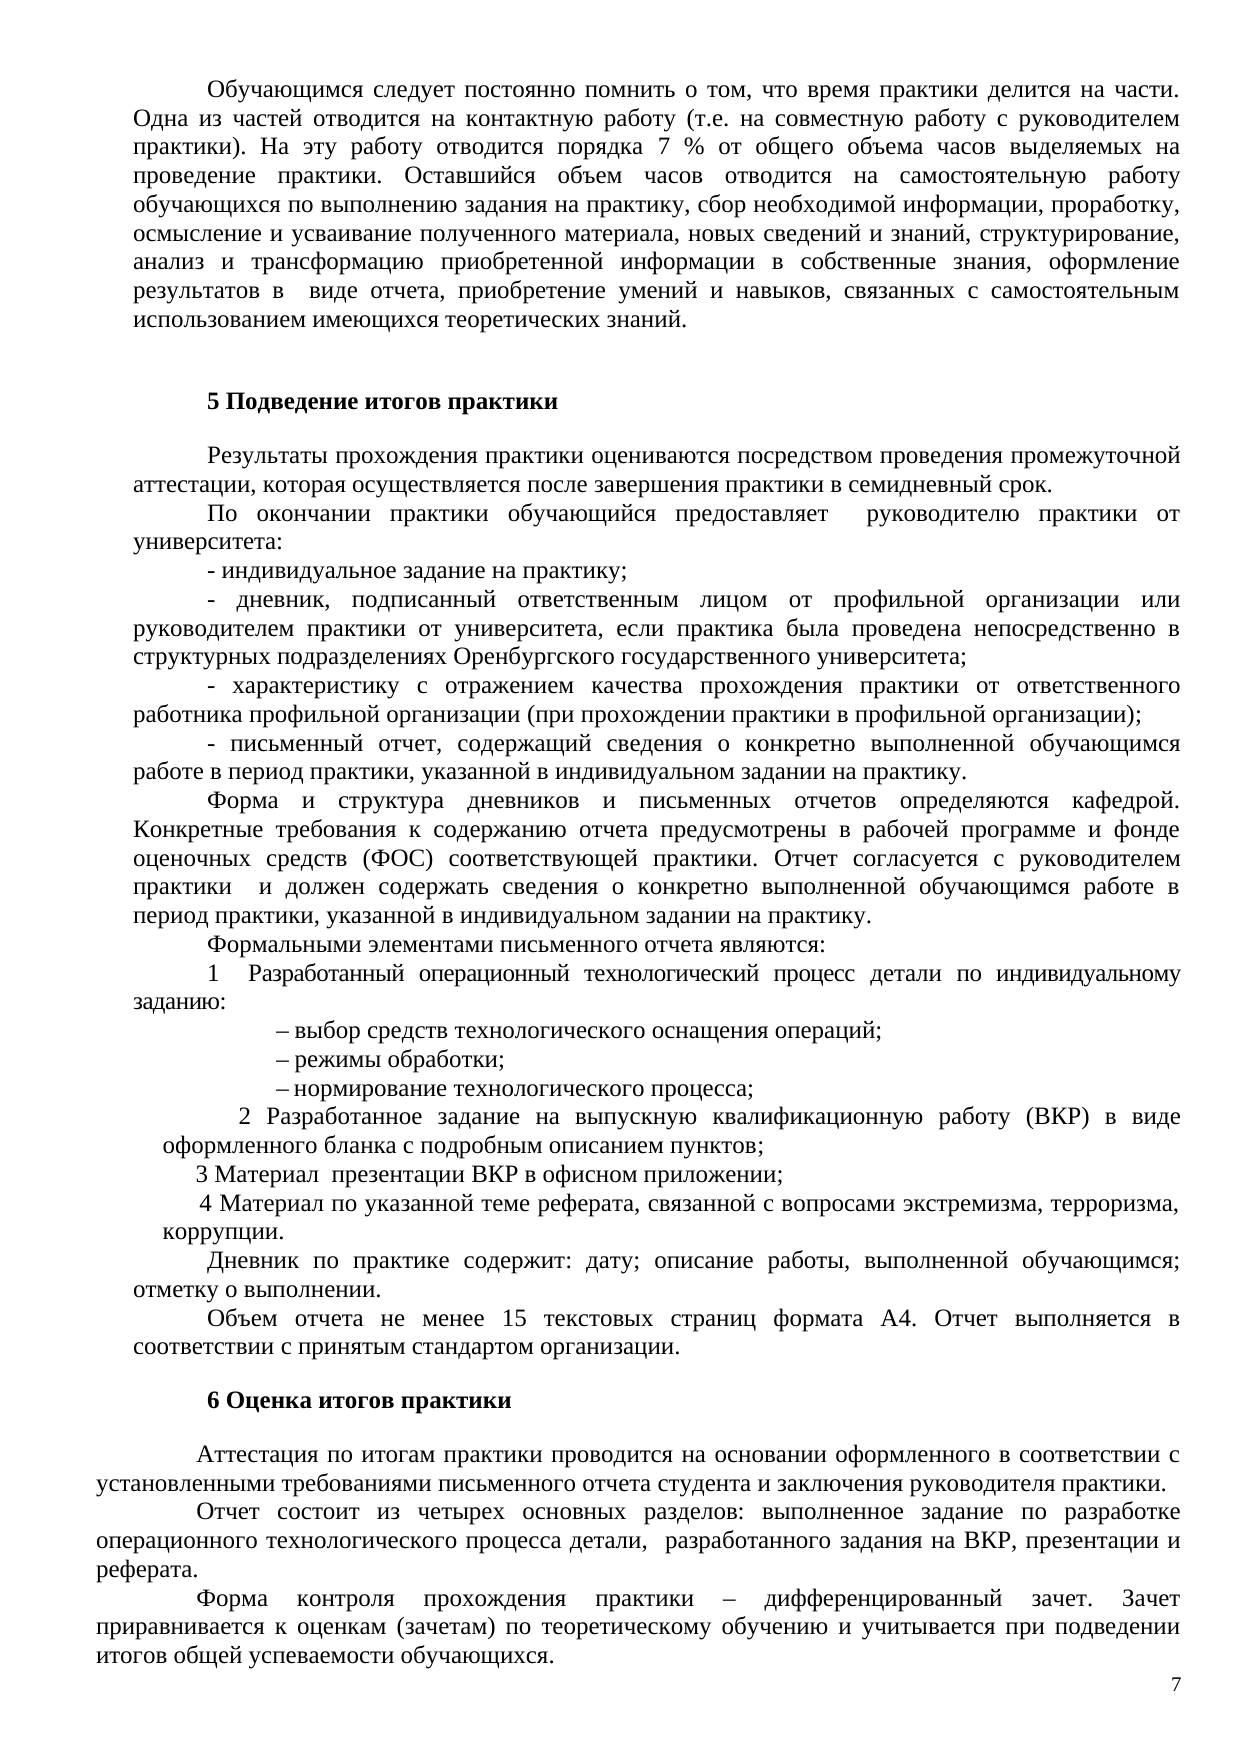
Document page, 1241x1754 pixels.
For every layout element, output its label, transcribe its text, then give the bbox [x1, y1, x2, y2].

text Форма и структура дневников и письменных отчетов определяются кафедрой. Конкретные требования к содержанию отчета предусмотрены в рабочей программе и фонде оценочных средств (ФОС) соответствующей практики. Отчет согласуется с руководителем практики и должен содержать сведения о конкретно выполненной обучающимся работе в период практики, указанной в индивидуальном задании на практику. [133, 785, 1181, 929]
text – выбор средств технологического оснащения операций; [133, 1015, 1181, 1044]
text 6 Оценка итогов практики [133, 1385, 1181, 1414]
text 1 Разработанный операционный технологический процесс детали по индивидуальному заданию: [133, 958, 1181, 1015]
text 4 Материал по указанной теме реферата, связанной с вопросами экстремизма, терроризма, коррупции. [162, 1188, 1181, 1245]
text Форма контроля прохождения практики – дифференцированный зачет. Зачет приравнивается к оценкам (зачетам) по теоретическому обучению и учитывается при подведении итогов общей успеваемости обучающихся. [96, 1583, 1181, 1669]
text – нормирование технологического процесса; [133, 1073, 1181, 1101]
text - дневник, подписанный ответственным лицом от профильной организации или руководителем практики от университета, если практика была проведена непосредственно в структурных подразделениях Оренбургского государственного университета; [133, 584, 1181, 670]
text Объем отчета не менее 15 текстовых страниц формата А4. Отчет выполняется в соответствии с принятым стандартом организации. [133, 1303, 1181, 1360]
text 2 Разработанное задание на выпускную квалификационную работу (ВКР) в виде оформленного бланка с подробным описанием пунктов; [162, 1101, 1181, 1159]
text - индивидуальное задание на практику; [133, 555, 1181, 584]
text - письменный отчет, содержащий сведения о конкретно выполненной обучающимся работе в период практики, указанной в индивидуальном задании на практику. [133, 728, 1181, 785]
text Отчет состоит из четырех основных разделов: выполненное задание по разработке операционного технологического процесса детали, разработанного задания на ВКР, презентации и реферата. [96, 1496, 1181, 1583]
text По окончании практики обучающийся предоставляет руководителю практики от университета: [133, 498, 1181, 555]
text – режимы обработки; [133, 1044, 1181, 1073]
text Обучающимся следует постоянно помнить о том, что время практики делится на части. Одна из частей отводится на контактную работу (т.е. на совместную работу с руководителем практики). На эту работу отводится порядка 7 % от общего объема часов выделяемых на проведение практики. Оставшийся объем часов отводится на самостоятельную работу обучающихся по выполнению задания на практику, сбор необходимой информации, проработку, осмысление и усваивание полученного материала, новых сведений и знаний, структурирование, анализ и трансформацию приобретенной информации в собственные знания, оформление результатов в виде отчета, приобретение умений и навыков, связанных с самостоятельным использованием имеющихся теоретических знаний. [133, 74, 1181, 333]
text Результаты прохождения практики оцениваются посредством проведения промежуточной аттестации, которая осуществляется после завершения практики в семидневный срок. [133, 440, 1181, 498]
text 5 Подведение итогов практики [133, 386, 1181, 415]
text 3 Материал презентации ВКР в офисном приложении; [133, 1159, 1181, 1188]
text Аттестация по итогам практики проводится на основании оформленного в соответствии с установленными требованиями письменного отчета студента и заключения руководителя практики. [96, 1439, 1181, 1496]
text Дневник по практике содержит: дату; описание работы, выполненной обучающимся; отметку о выполнении. [133, 1245, 1181, 1303]
text - характеристику с отражением качества прохождения практики от ответственного работника профильной организации (при прохождении практики в профильной организации); [133, 670, 1181, 728]
text Формальными элементами письменного отчета являются: [133, 929, 1181, 958]
